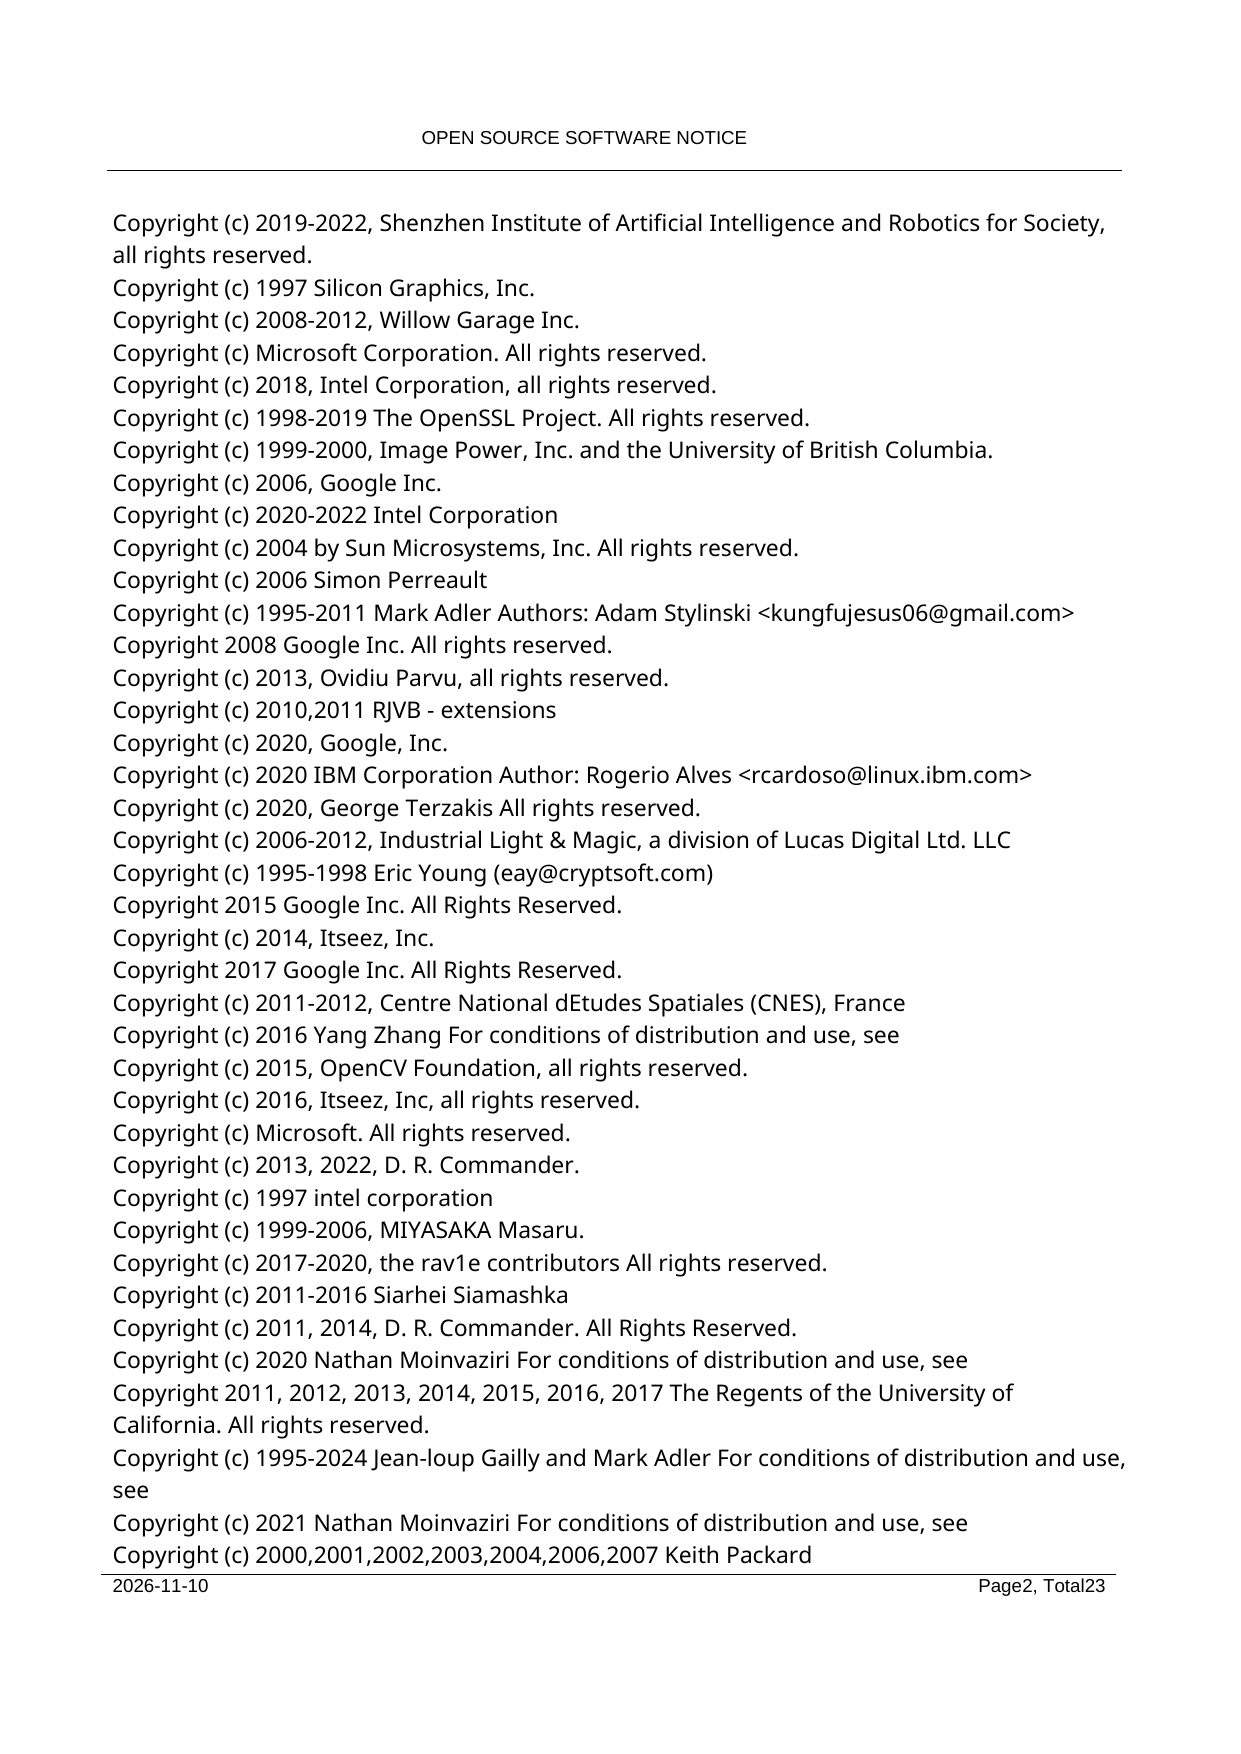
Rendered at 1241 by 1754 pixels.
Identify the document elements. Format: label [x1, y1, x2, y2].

text [112, 206, 1128, 1571]
